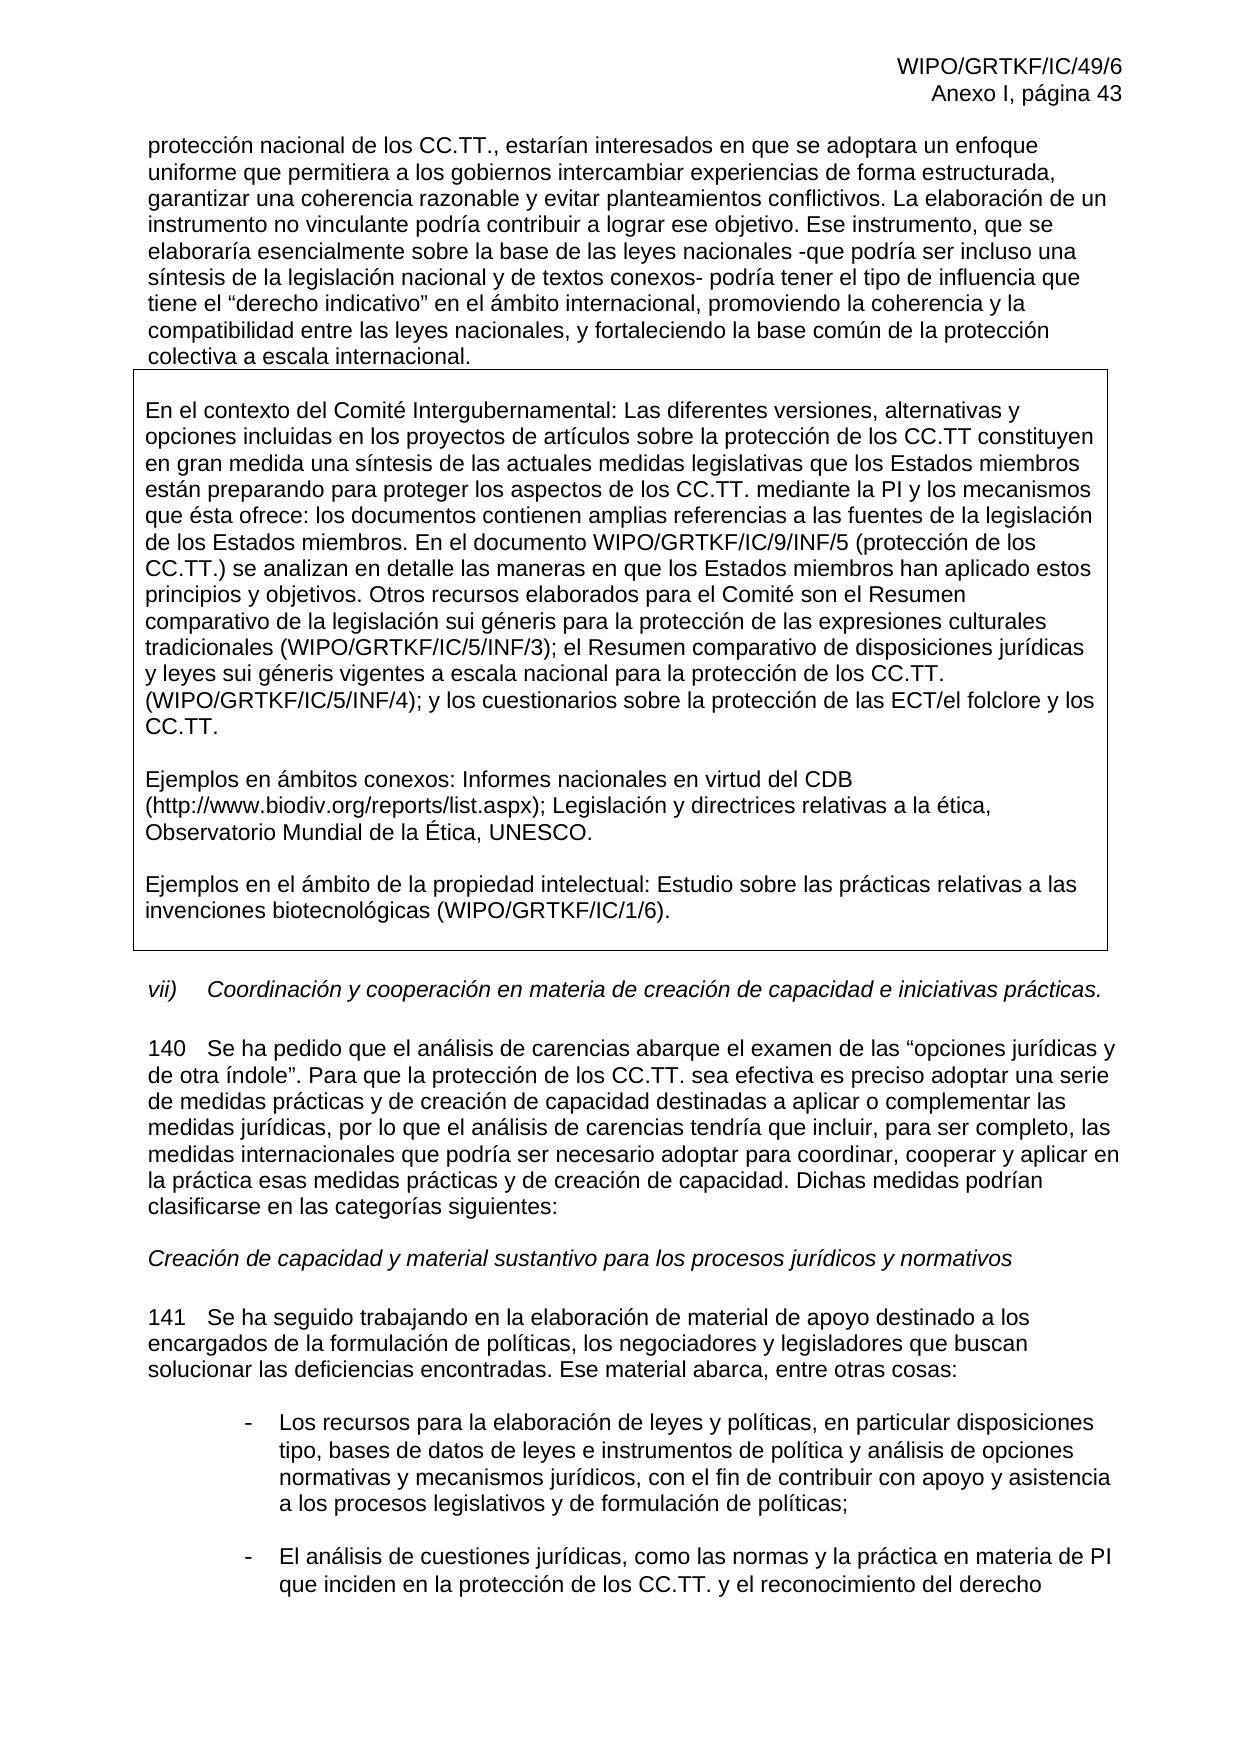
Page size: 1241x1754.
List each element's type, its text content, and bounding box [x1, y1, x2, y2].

list Los recursos para la elaboración de leyes y políticas, en particular disposiciones tipo, bases de datos de leyes e instrumentos de política y análisis de opciones normativas y mecanismos jurídicos, con el fin de contribuir con apoyo y asistencia a los procesos legislativos y de formulación de políticas; [241, 1409, 1122, 1516]
subtitle Creación de capacidad y material sustantivo para los procesos jurídicos y normativos [148, 1245, 1122, 1271]
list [241, 1543, 1122, 1597]
table_header En el contexto del Comité Intergubernamental: Las diferentes versiones, alternativas y opciones incluidas en los proyectos de artículos sobre la protección de los CC.TT constituyen en gran medida una síntesis de las actuales medidas legislativas que los Estados miembros están preparando para proteger los aspectos de los CC.TT. mediante la PI y los mecanismos que ésta ofrece: los documentos contienen amplias referencias a las fuentes de la legislación de los Estados miembros. En el documento WIPO/GRTKF/IC/9/INF/5 (protección de los CC.TT.) se analizan en detalle las maneras en que los Estados miembros han aplicado estos principios y objetivos. Otros recursos elaborados para el Comité son el Resumen comparativo de la legislación sui géneris para la protección de las expresiones culturales tradicionales (WIPO/GRTKF/IC/5/INF/3); el Resumen comparativo de disposiciones jurídicas y leyes sui géneris vigentes a escala nacional para la protección de los CC.TT. (WIPO/GRTKF/IC/5/INF/4); y los cuestionarios sobre la protección de las ECT/el folclore y los CC.TT. Ejemplos en ámbitos conexos: Informes nacionales en virtud del CDB (http://www.biodiv.org/reports/list.aspx); Legislación y directrices relativas a la ética, Observatorio Mundial de la Ética, UNESCO. Ejemplos en el ámbito de la propiedad intelectual: Estudio sobre las prácticas relativas a las invenciones biotecnológicas (WIPO/GRTKF/IC/1/6). [134, 370, 1107, 950]
text Se ha seguido trabajando en la elaboración de material de apoyo destinado a los encargados de la formulación de políticas, los negociadores y legisladores que buscan solucionar las deficiencias encontradas. Ese material abarca, entre otras cosas: [148, 1304, 1122, 1383]
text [148, 132, 1122, 369]
subtitle vii) Coordinación y cooperación en materia de creación de capacidad e iniciativas prácticas. [148, 976, 1122, 1003]
text Se ha pedido que el análisis de carencias abarque el examen de las “opciones jurídicas y de otra índole”. Para que la protección de los CC.TT. sea efectiva es preciso adoptar una serie de medidas prácticas y de creación de capacidad destinadas a aplicar o complementar las medidas jurídicas, por lo que el análisis de carencias tendría que incluir, para ser completo, las medidas internacionales que podría ser necesario adoptar para coordinar, cooperar y aplicar en la práctica esas medidas prácticas y de creación de capacidad. Dichas medidas podrían clasificarse en las categorías siguientes: [148, 1035, 1122, 1220]
